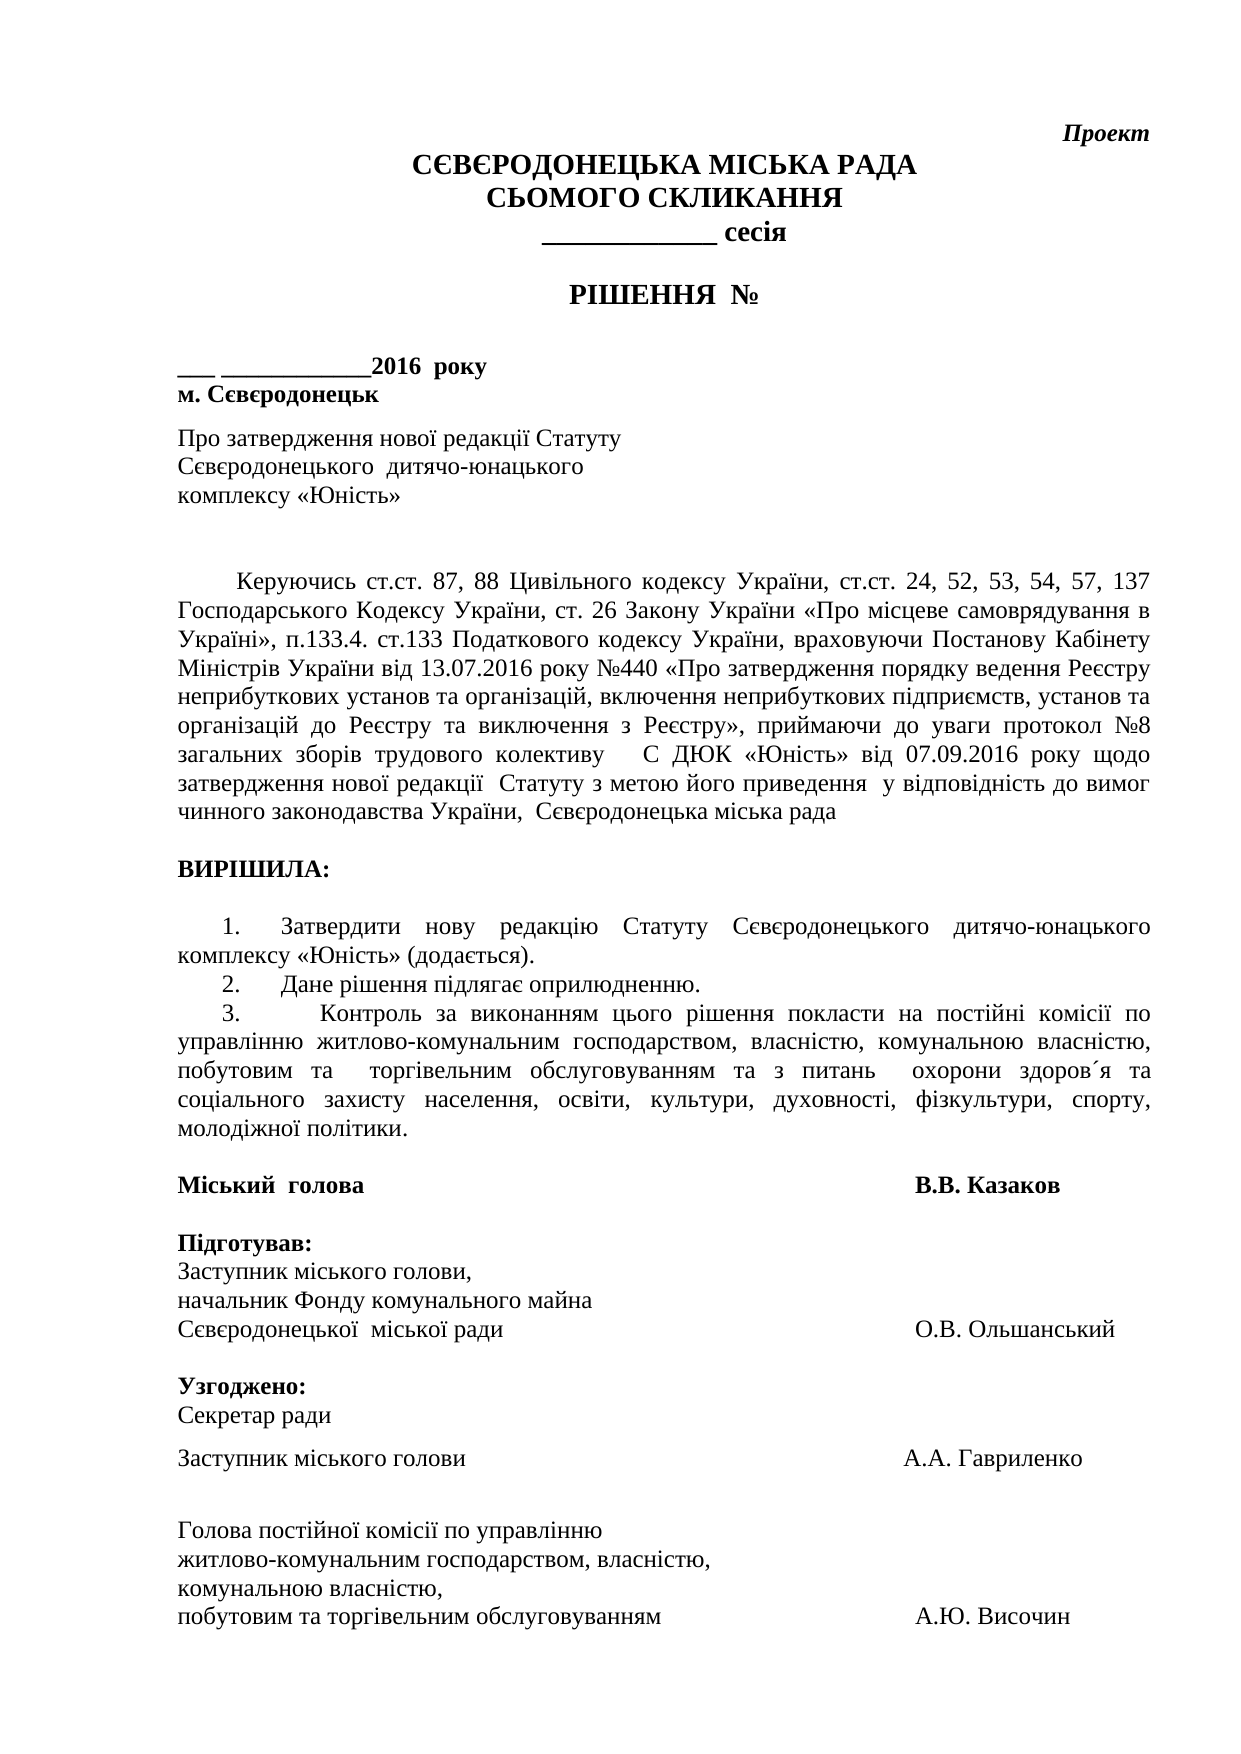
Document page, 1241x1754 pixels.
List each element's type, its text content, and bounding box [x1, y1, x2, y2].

text Голова постійної комісії по управлінню [177, 1515, 1152, 1544]
list Затвердити нову редакцію Статуту Сєвєродонецького дитячо-юнацького комплексу «Юність» (додається). [177, 911, 1152, 969]
text Секретар ради [177, 1400, 1152, 1429]
text ВИРIШИЛА: [177, 854, 1152, 883]
text комунальною власністю, [177, 1573, 1152, 1601]
subtitle РIШЕННЯ № [177, 277, 1152, 311]
text Заступник міського голови А.А. Гавриленко [177, 1443, 1152, 1472]
text житлово-комунальним господарством, власністю, [177, 1544, 1152, 1573]
text Узгоджено: [177, 1371, 1152, 1400]
text ____________ сесія [177, 214, 1152, 247]
title СЄВЄРОДОНЕЦЬКА МIСЬКА РАДА [177, 147, 1152, 180]
title Проект [988, 118, 1152, 147]
text СЬОМОГО СКЛИКАННЯ [177, 180, 1152, 214]
text Сєвєродонецького дитячо-юнацького [177, 451, 1152, 480]
text побутовим та торгівельним обслуговуванням А.Ю. Височин [177, 1601, 1152, 1630]
text начальник Фонду комунального майна [177, 1285, 1152, 1314]
text Міський голова В.В. Казаков [177, 1170, 1152, 1199]
text Про затвердження нової редакції Статуту [177, 423, 1152, 451]
list Контроль за виконанням цього рішення покласти на постійні комісії по управлінню житлово-комунальним господарством, власністю, комунальною власністю, побутовим та торгівельним обслуговуванням та з питань охорони здоров´я та соціального захисту населення, освіти, культури, духовності, фізкультури, спорту, молодіжної політики. [177, 998, 1152, 1141]
text Заступник міського голови, [177, 1256, 1152, 1285]
text м. Сєвєродонецьк [177, 379, 1152, 408]
text ___ ____________2016 року [177, 351, 1152, 379]
text Керуючись ст.ст. 87, 88 Цивільного кодексу України, ст.ст. 24, 52, 53, 54, 57, 137 Господарського Кодексу України, ст. 26 Закону України «Про місцеве самоврядування в Україні», п.133.4. ст.133 Податкового кодексу України, враховуючи Постанову Кабінету Міністрів України від 13.07.2016 року №440 «Про затвердження порядку ведення Реєстру неприбуткових установ та організацій, включення неприбуткових підприємств, установ та організацій до Реєстру та виключення з Реєстру», приймаючи до уваги протокол №8 загальних зборів трудового колективу С ДЮК «Юність» від 07.09.2016 року щодо затвердження нової редакції Статуту з метою його приведення у відповідність до вимог чинного законодавства України, Сєвєродонецька міська рада [177, 566, 1152, 825]
text Сєвєродонецької міської ради О.В. Ольшанський [177, 1314, 1152, 1343]
text комплексу «Юність» [177, 480, 1152, 509]
text Підготував: [177, 1228, 1152, 1256]
list Дане рішення підлягає оприлюдненню. [222, 969, 1152, 998]
